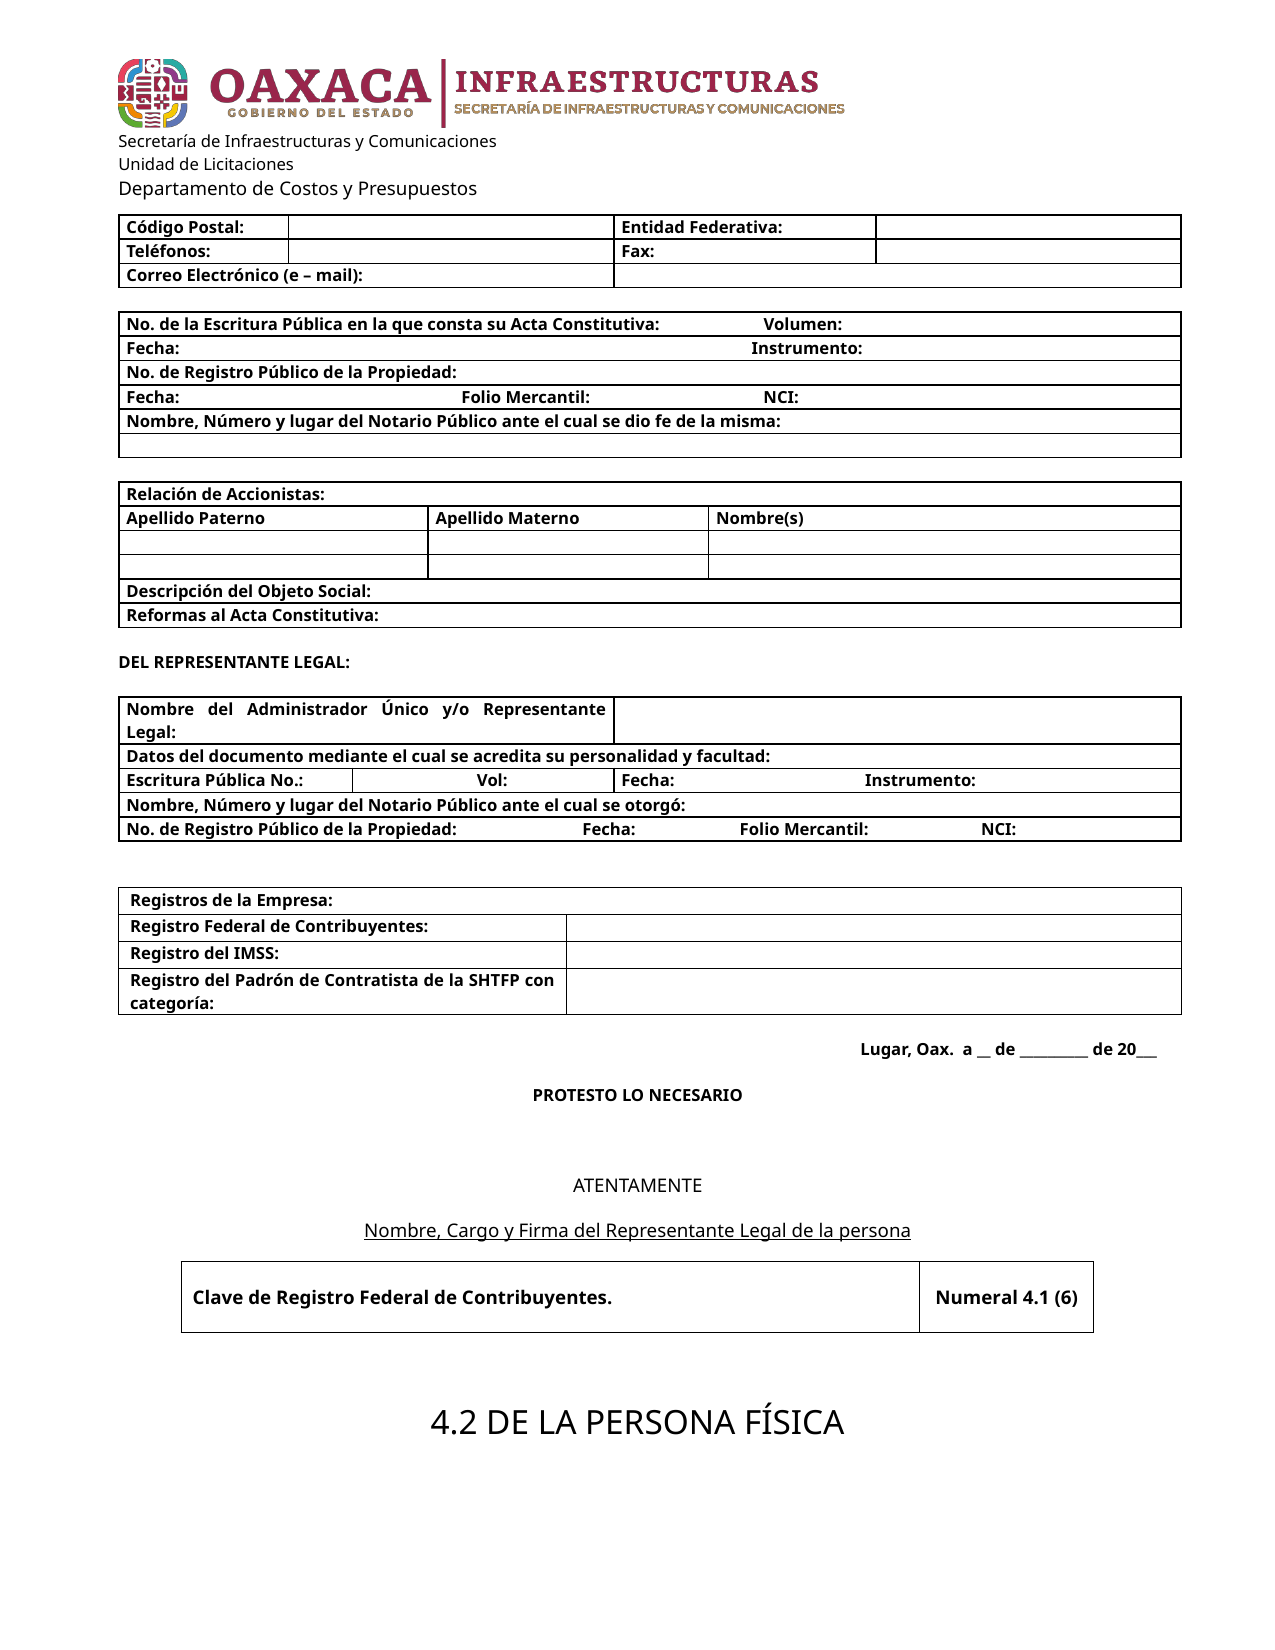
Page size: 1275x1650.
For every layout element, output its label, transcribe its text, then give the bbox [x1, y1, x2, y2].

table_cell Nombre, Número y lugar del Notario Público ante el cual se otorgó: [120, 793, 1180, 816]
table_cell Código Postal: [120, 216, 288, 238]
table_cell Correo Electrónico (e – mail): [120, 264, 613, 287]
picture [118, 59, 868, 130]
table_header Nombre del Administrador Único y/o Representante Legal: [120, 698, 613, 743]
table_cell Registro Federal de Contribuyentes: [119, 915, 566, 941]
table_cell Fecha: Instrumento: [120, 337, 1180, 359]
text Lugar, Oax. a __ de __________ de 20___ [118, 1038, 1157, 1061]
table_cell [709, 555, 1180, 578]
table_cell Fecha: Instrumento: [615, 769, 1180, 792]
table_cell Apellido Materno [429, 507, 708, 529]
table_cell [429, 555, 708, 578]
table_cell [709, 531, 1180, 554]
text ATENTAMENTE [118, 1173, 1157, 1198]
table_cell Descripción del Objeto Social: [120, 580, 1180, 602]
table_cell [429, 531, 708, 554]
table_header Clave de Registro Federal de Contribuyentes. [182, 1262, 919, 1332]
table_cell [615, 264, 1180, 287]
table_header [615, 698, 1180, 743]
table_cell No. de Registro Público de la Propiedad: Fecha: Folio Mercantil: NCI: [120, 818, 1180, 840]
table_cell [120, 555, 427, 578]
table_cell [289, 216, 613, 238]
table_cell Registro del IMSS: [119, 942, 566, 968]
text DEL REPRESENTANTE LEGAL: [118, 651, 1157, 673]
table_header Registros de la Empresa: [119, 888, 1181, 914]
table_cell Nombre(s) [709, 507, 1180, 529]
table_cell Reformas al Acta Constitutiva: [120, 604, 1180, 627]
table_cell [120, 531, 427, 554]
table_cell [289, 240, 613, 262]
table_cell Teléfonos: [120, 240, 288, 262]
text 4.2 DE LA PERSONA FÍSICA [118, 1399, 1157, 1444]
table_cell Datos del documento mediante el cual se acredita su personalidad y facultad: [120, 745, 1180, 767]
table_header No. de la Escritura Pública en la que consta su Acta Constitutiva: Volumen: [120, 313, 1180, 335]
table_cell [120, 434, 1180, 457]
table_cell Vol: [353, 769, 613, 792]
table_header Relación de Accionistas: [120, 483, 1180, 505]
table_cell Fecha: Folio Mercantil: NCI: [120, 386, 1180, 408]
table_cell No. de Registro Público de la Propiedad: [120, 361, 1180, 384]
table_cell [567, 942, 1181, 968]
table_cell [877, 216, 1180, 238]
table_cell Entidad Federativa: [615, 216, 875, 238]
table_cell Escritura Pública No.: [120, 769, 352, 792]
text Nombre, Cargo y Firma del Representante Legal de la persona [118, 1217, 1157, 1242]
table_cell [877, 240, 1180, 262]
table_cell Fax: [615, 240, 875, 262]
text PROTESTO LO NECESARIO [118, 1083, 1157, 1106]
table_header Numeral 4.1 (6) [920, 1262, 1093, 1332]
table_cell Nombre, Número y lugar del Notario Público ante el cual se dio fe de la misma: [120, 410, 1180, 432]
table_cell Apellido Paterno [120, 507, 427, 529]
table_cell [567, 915, 1181, 941]
table_cell Registro del Padrón de Contratista de la SHTFP con categoría: [119, 969, 566, 1014]
table_cell [567, 969, 1181, 1014]
